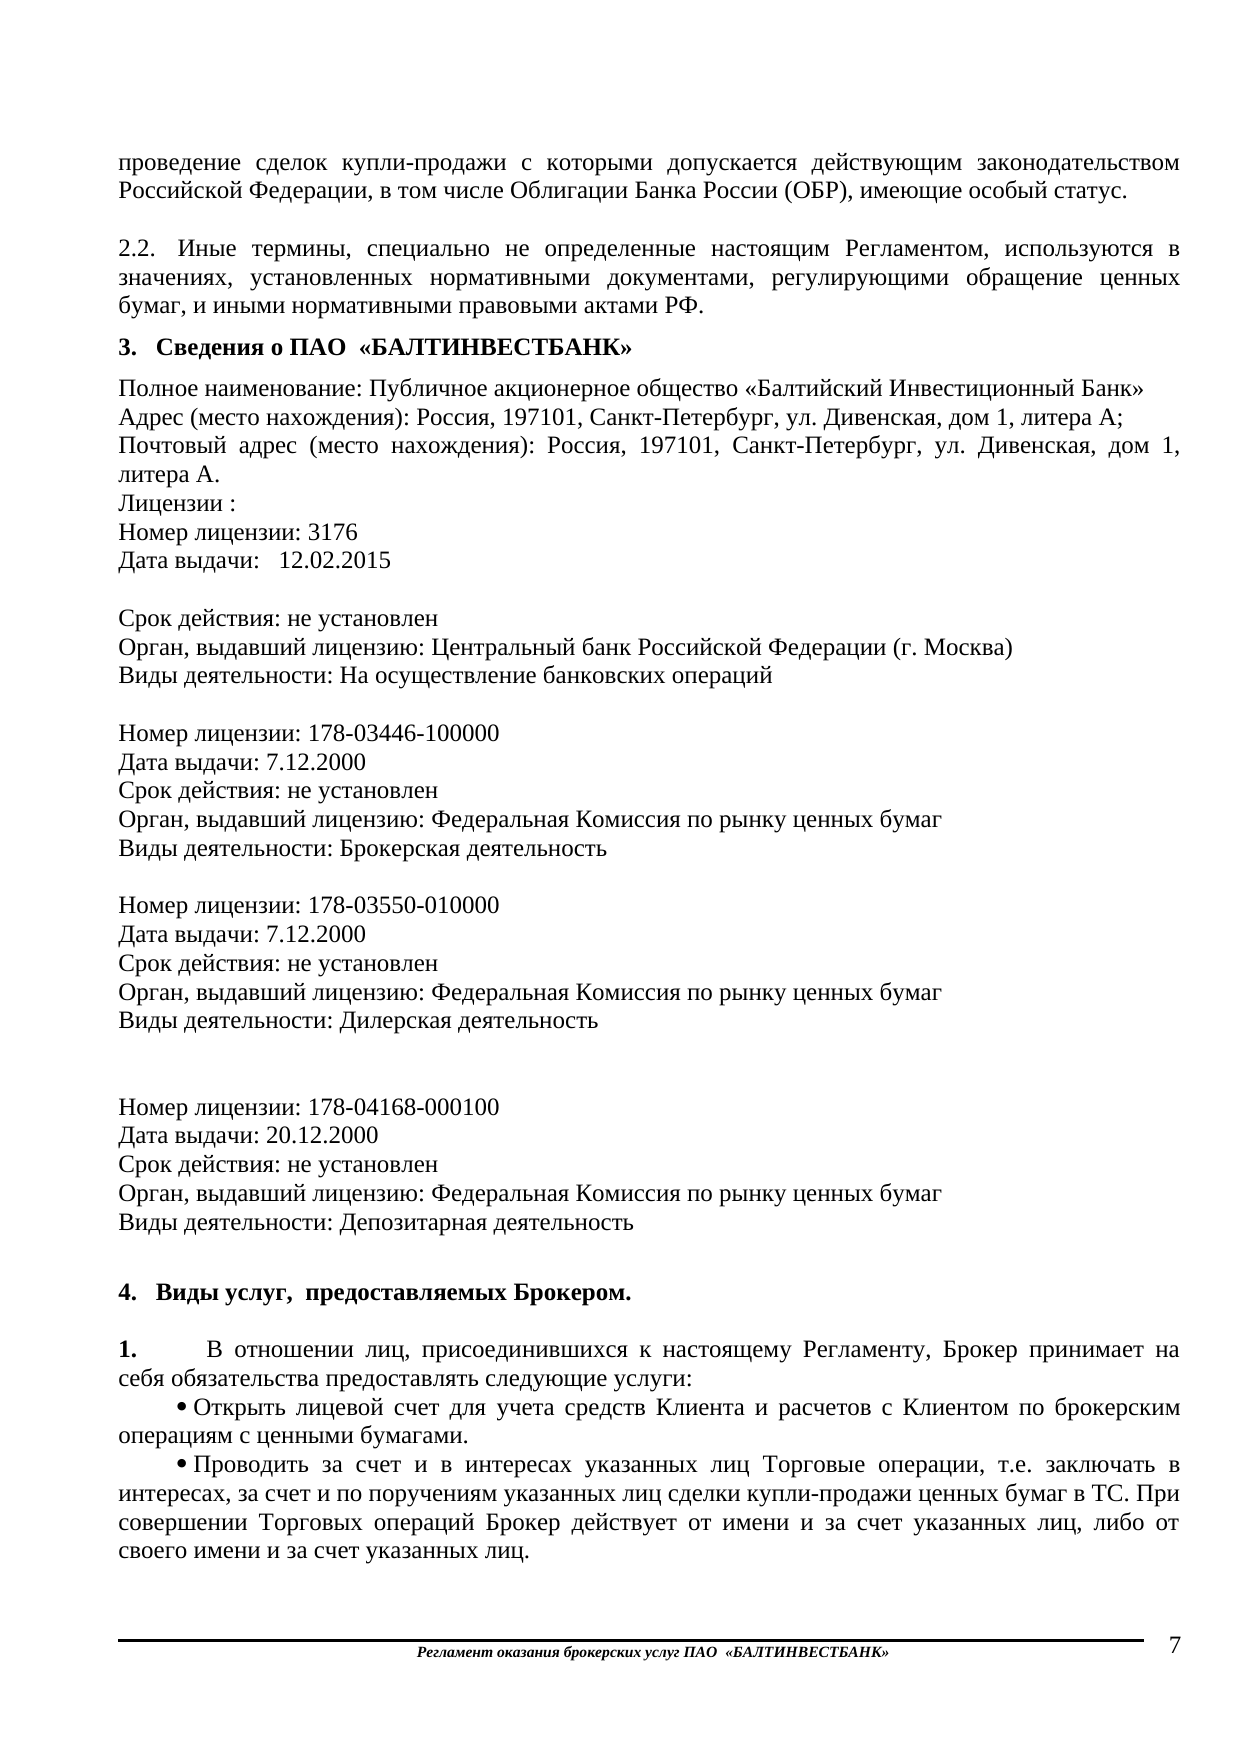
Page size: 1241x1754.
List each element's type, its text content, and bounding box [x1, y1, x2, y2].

text Срок действия: не установлен [118, 1149, 1181, 1178]
text Виды деятельности: Депозитарная деятельность [118, 1207, 1181, 1236]
text Дата выдачи: 12.02.2015 [118, 546, 1181, 574]
list Лицензии : [118, 488, 1181, 517]
text Виды услуг, предоставляемых Брокером. [118, 1277, 1181, 1306]
text Орган, выдавший лицензию: Центральный банк Российской Федерации (г. Москва) [118, 632, 1181, 661]
text Виды деятельности: Дилерская деятельность [118, 1006, 1181, 1034]
text Орган, выдавший лицензию: Федеральная Комиссия по рынку ценных бумаг [118, 804, 1181, 833]
text Номер лицензии: 178-03446-100000 [118, 718, 1181, 747]
list Почтовый адрес (место нахождения): Россия, 197101, Санкт-Петербург, ул. Дивенская, дом 1, литера А. [118, 431, 1181, 488]
text Сведения о ПАО «БАЛТИНВЕСТБАНК» [118, 332, 1181, 361]
text Срок действия: не установлен [118, 948, 1181, 977]
list Иные термины, специально не определенные настоящим Регламентом, используются в значениях, установленных нормативными документами, регулирующими обращение ценных бумаг, и иными нормативными правовыми актами РФ. [118, 233, 1181, 319]
text Срок действия: не установлен [118, 776, 1181, 804]
list В отношении лиц, присоединившихся к настоящему Регламенту, Брокер принимает на себя обязательства предоставлять следующие услуги: [118, 1334, 1181, 1392]
text Дата выдачи: 7.12.2000 [118, 747, 1181, 776]
text Орган, выдавший лицензию: Федеральная Комиссия по рынку ценных бумаг [118, 977, 1181, 1006]
list Полное наименование: Публичное акционерное общество «Балтийский Инвестиционный Банк» [118, 373, 1181, 402]
text Дата выдачи: 7.12.2000 [118, 919, 1181, 948]
list Проводить за счет и в интересах указанных лиц Торговые операции, т.е. заключать в интересах, за счет и по поручениям указанных лиц сделки купли-продажи ценных бумаг в ТС. При совершении Торговых операций Брокер действует от имени и за счет указанных лиц, либо от своего имени и за счет указанных лиц. [118, 1449, 1181, 1564]
list Адрес (место нахождения): Россия, 197101, Санкт-Петербург, ул. Дивенская, дом 1, литера А; [118, 402, 1181, 431]
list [118, 147, 1181, 204]
list Открыть лицевой счет для учета средств Клиента и расчетов с Клиентом по брокерским операциям с ценными бумагами. [118, 1392, 1181, 1449]
text Срок действия: не установлен [118, 603, 1181, 632]
text Виды деятельности: Брокерская деятельность [118, 833, 1181, 862]
text Номер лицензии: 178-03550-010000 [118, 891, 1181, 919]
text Орган, выдавший лицензию: Федеральная Комиссия по рынку ценных бумаг [118, 1178, 1181, 1207]
text Номер лицензии: 3176 [118, 517, 1181, 546]
text Дата выдачи: 20.12.2000 [118, 1121, 1181, 1149]
text Номер лицензии: 178-04168-000100 [118, 1092, 1181, 1121]
text Виды деятельности: На осуществление банковских операций [118, 661, 1181, 689]
